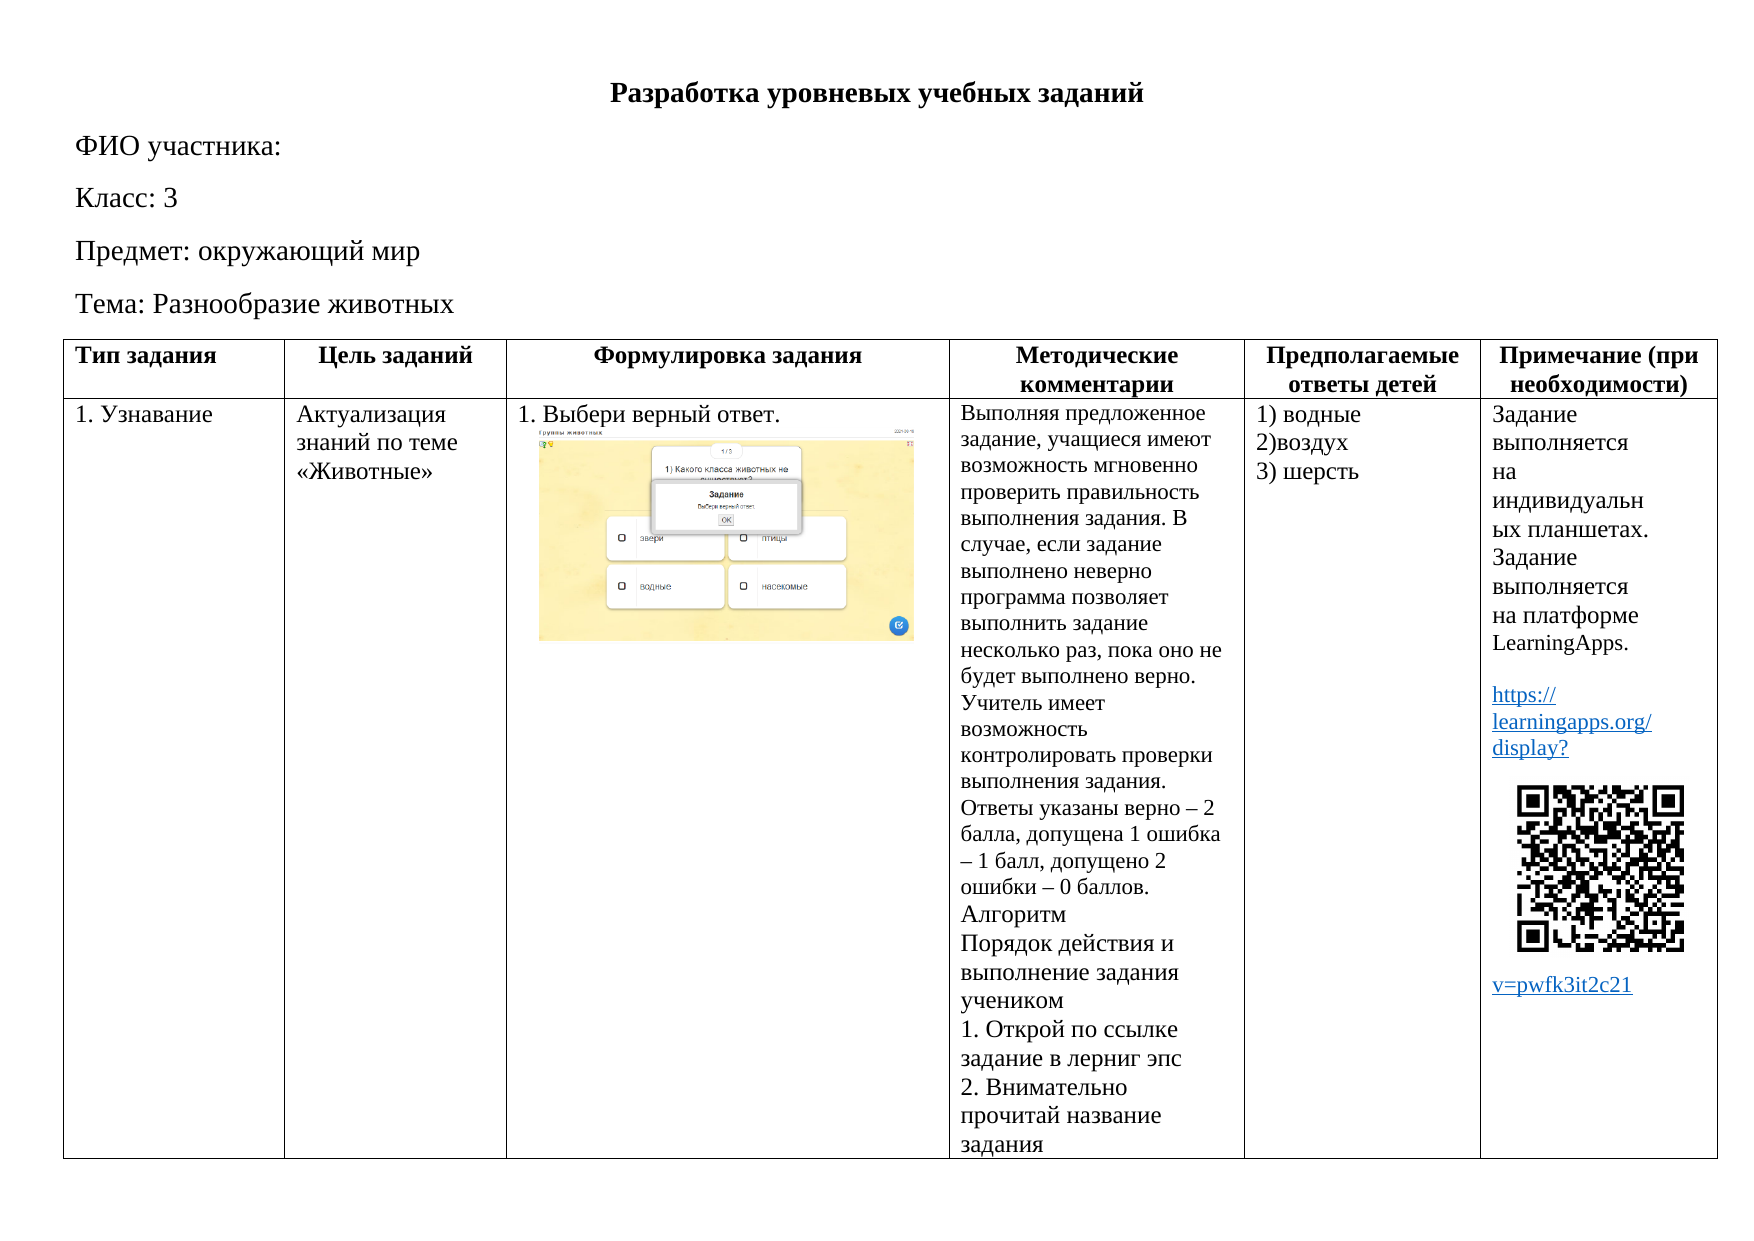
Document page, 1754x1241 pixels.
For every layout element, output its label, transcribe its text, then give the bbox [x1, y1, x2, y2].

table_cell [950, 399, 1244, 1158]
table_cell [1481, 399, 1717, 1158]
text Класс: 3 [75, 181, 1679, 214]
table_header Тип задания [64, 340, 284, 398]
picture [535, 427, 916, 644]
text Предмет: окружающий мир [75, 233, 1679, 267]
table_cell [507, 399, 949, 1158]
table_header Методические комментарии [950, 340, 1244, 398]
table_header Формулировка задания [507, 340, 949, 398]
text Разработка уровневых учебных заданий [75, 75, 1679, 108]
table_cell 1. Узнавание [64, 399, 284, 1158]
table_header Цель заданий [285, 340, 506, 398]
text Тема: Разнообразие животных [75, 286, 1679, 320]
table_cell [1245, 399, 1480, 1158]
table_header Предполагаемые ответы детей [1245, 340, 1480, 398]
text ФИО участника: [75, 128, 1679, 161]
table_header Примечание (при необходимости) [1481, 340, 1717, 398]
picture [1508, 776, 1690, 958]
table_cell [285, 399, 506, 1158]
